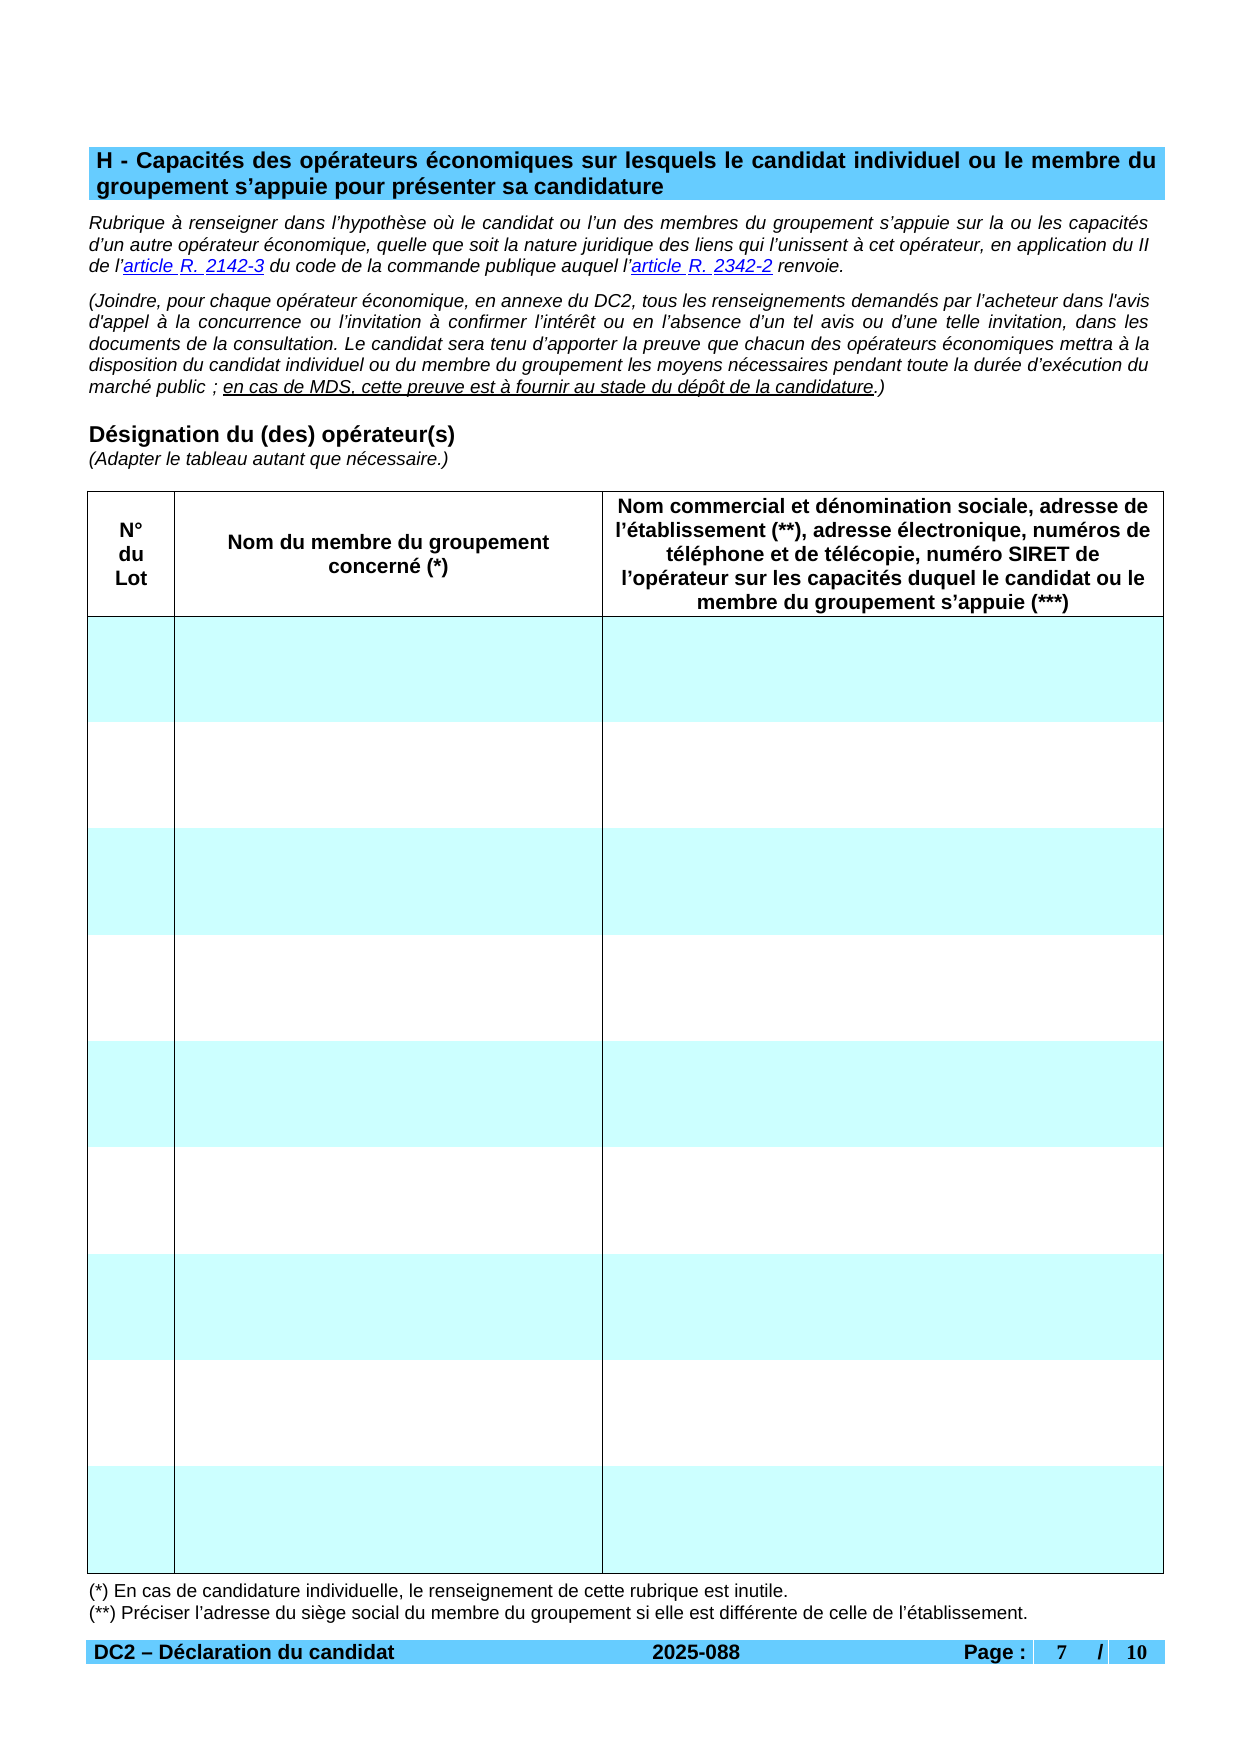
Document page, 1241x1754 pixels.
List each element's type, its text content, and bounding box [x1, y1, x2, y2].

table_cell [175, 617, 602, 722]
table_cell [603, 722, 1163, 828]
text Désignation du (des) opérateur(s) [89, 421, 1152, 447]
table_cell [175, 1254, 602, 1360]
text (**) Préciser l’adresse du siège social du membre du groupement si elle est différente de celle de l’établissement. [89, 1602, 1152, 1623]
table_cell [175, 722, 602, 828]
table_cell [88, 1148, 174, 1254]
table_cell [603, 1254, 1163, 1360]
table_cell [175, 1360, 602, 1466]
table_cell [603, 1041, 1163, 1147]
table_header Nom commercial et dénomination sociale, adresse de l’établissement (**), adresse électronique, numéros de téléphone et de télécopie, numéro SIRET de l’opérateur sur les capacités duquel le candidat ou le membre du groupement s’appuie (***) [603, 492, 1163, 616]
table_cell [88, 1360, 174, 1466]
table_cell [88, 828, 174, 935]
table_cell [603, 1466, 1163, 1573]
table_cell [603, 1148, 1163, 1254]
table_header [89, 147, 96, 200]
table_header H - Capacités des opérateurs économiques sur lesquels le candidat individuel ou le membre du groupement s’appuie pour présenter sa candidature [664, 147, 1165, 200]
table_cell [88, 1466, 174, 1573]
table_header Nom du membre du groupement concerné (*) [175, 492, 602, 616]
table_cell [88, 617, 174, 722]
table_header N° du Lot [88, 492, 174, 616]
table_cell [603, 828, 1163, 935]
text Rubrique à renseigner dans l’hypothèse où le candidat ou l’un des membres du groupement s’appuie sur la ou les capacités d’un autre opérateur économique, quelle que soit la nature juridique des liens qui l’unissent à cet opérateur, en application du II de l’article R. 2142-3 du code de la commande publique auquel l’article R. 2342-2 renvoie. [89, 212, 1152, 277]
text (Adapter le tableau autant que nécessaire.) [89, 447, 1152, 469]
table_cell [175, 1041, 602, 1147]
table_cell [175, 1148, 602, 1254]
table_cell [88, 1254, 174, 1360]
table_cell [603, 935, 1163, 1041]
table_cell [175, 828, 602, 935]
table_cell [88, 722, 174, 828]
table_cell [88, 1041, 174, 1147]
text (Joindre, pour chaque opérateur économique, en annexe du DC2, tous les renseignements demandés par l’acheteur dans l'avis d'appel à la concurrence ou l’invitation à confirmer l’intérêt ou en l’absence d’un tel avis ou d’une telle invitation, dans les documents de la consultation. Le candidat sera tenu d’apporter la preuve que chacun des opérateurs économiques mettra à la disposition du candidat individuel ou du membre du groupement les moyens nécessaires pendant toute la durée d’exécution du marché public ; en cas de MDS, cette preuve est à fournir au stade du dépôt de la candidature.) [89, 289, 1152, 397]
table_cell [603, 1360, 1163, 1466]
table_cell [175, 1466, 602, 1573]
table_cell [88, 935, 174, 1041]
table_cell [175, 935, 602, 1041]
text (*) En cas de candidature individuelle, le renseignement de cette rubrique est inutile. [89, 1580, 1152, 1602]
table_cell [603, 617, 1163, 722]
